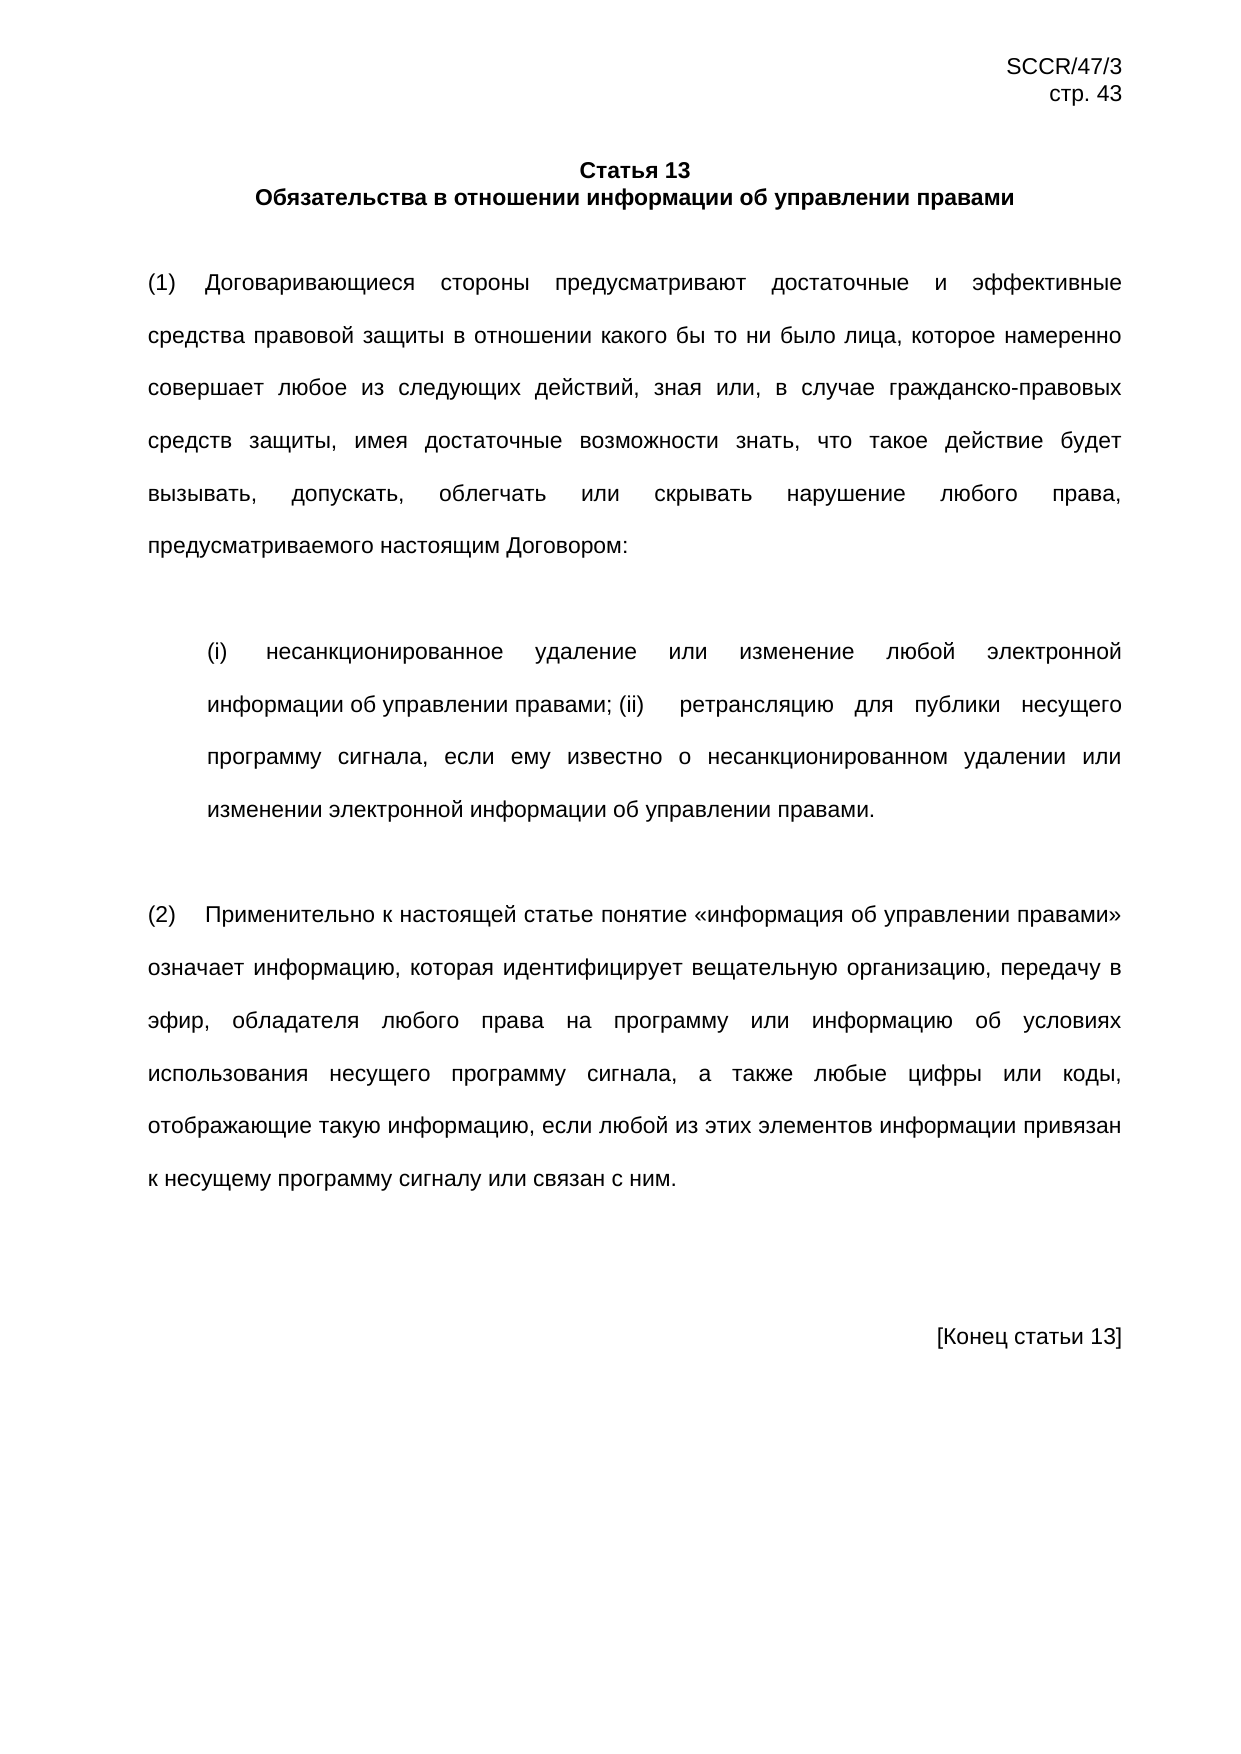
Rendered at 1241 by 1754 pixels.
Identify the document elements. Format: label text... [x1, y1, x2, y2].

text (1) Договаривающиеся стороны предусматривают достаточные и эффективные средства правовой защиты в отношении какого бы то ни было лица, которое намеренно совершает любое из следующих действий, зная или, в случае гражданско-правовых средств защиты, имея достаточные возможности знать, что такое действие будет вызывать, допускать, облегчать или скрывать нарушение любого права, предусматриваемого настоящим Договором: [148, 269, 1122, 559]
text (i) несанкционированное удаление или изменение любой электронной информации об управлении правами; (ii) ретрансляцию для публики несущего программу сигнала, если ему известно о несанкционированном удалении или изменении электронной информации об управлении правами. [207, 638, 1122, 822]
text (2) Применительно к настоящей статье понятие «информация об управлении правами» означает информацию, которая идентифицирует вещательную организацию, передачу в эфир, обладателя любого права на программу или информацию об условиях использования несущего программу сигнала, а также любые цифры или коды, отображающие такую информацию, если любой из этих элементов информации привязан к несущему программу сигналу или связан с ним. [148, 901, 1122, 1191]
text [Конец статьи 13] [148, 1323, 1122, 1349]
subtitle Статья 13 Обязательства в отношении информации об управлении правами [148, 157, 1122, 210]
